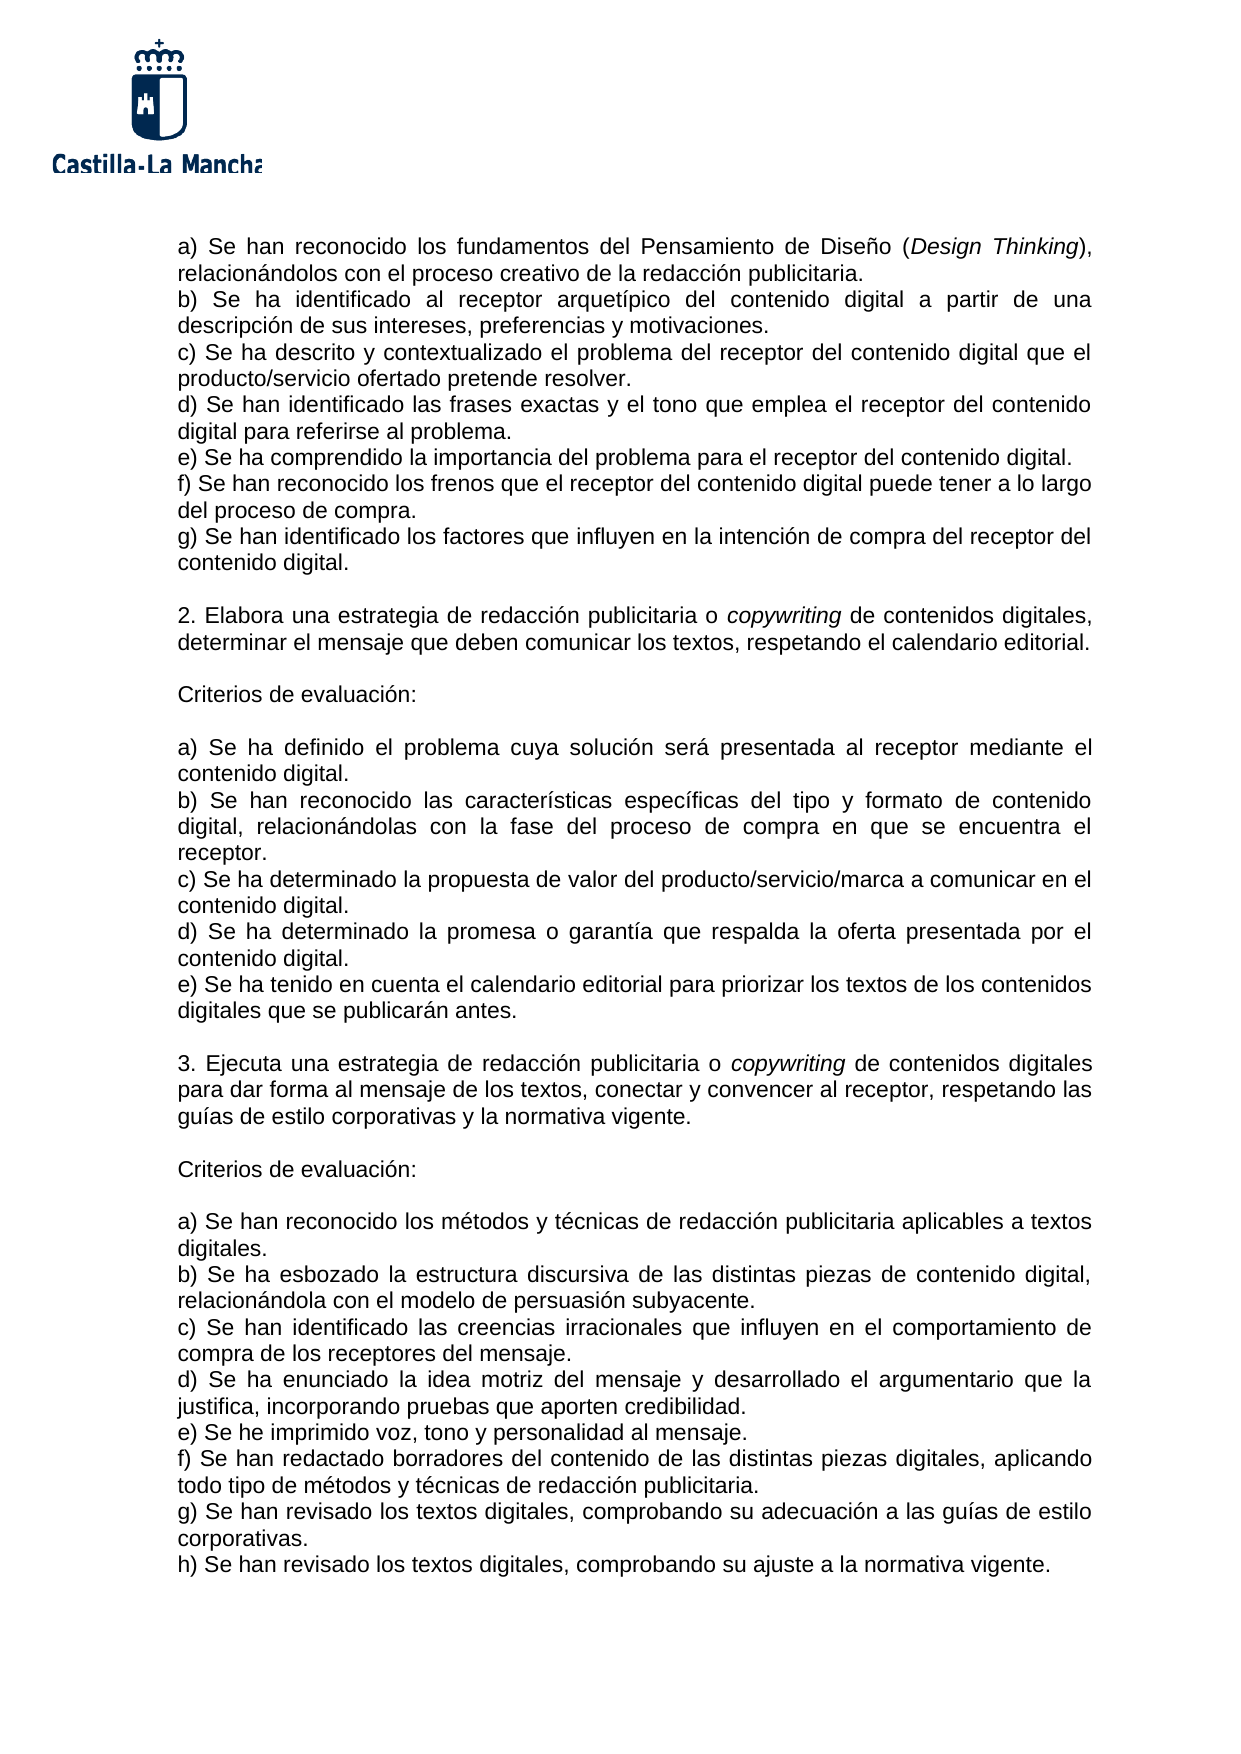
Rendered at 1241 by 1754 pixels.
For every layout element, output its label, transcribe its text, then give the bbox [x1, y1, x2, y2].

text b) Se ha identificado al receptor arquetípico del contenido digital a partir de una descripción de sus intereses, preferencias y motivaciones. [177, 286, 1093, 338]
text e) Se ha comprendido la importancia del problema para el receptor del contenido digital. [177, 444, 1093, 470]
text e) Se ha tenido en cuenta el calendario editorial para priorizar los textos de los contenidos digitales que se publicarán antes. [177, 971, 1093, 1024]
text Criterios de evaluación: [177, 1156, 1093, 1182]
text g) Se han revisado los textos digitales, comprobando su adecuación a las guías de estilo corporativas. [177, 1498, 1093, 1551]
text f) Se han reconocido los frenos que el receptor del contenido digital puede tener a lo largo del proceso de compra. [177, 470, 1093, 523]
picture [52, 38, 262, 173]
text c) Se han identificado las creencias irracionales que influyen en el comportamiento de compra de los receptores del mensaje. [177, 1314, 1093, 1366]
text d) Se ha enunciado la idea motriz del mensaje y desarrollado el argumentario que la justifica, incorporando pruebas que aporten credibilidad. [177, 1366, 1093, 1419]
text e) Se he imprimido voz, tono y personalidad al mensaje. [177, 1419, 1093, 1445]
text 3. Ejecuta una estrategia de redacción publicitaria o copywriting de contenidos digitales para dar forma al mensaje de los textos, conectar y convencer al receptor, respetando las guías de estilo corporativas y la normativa vigente. [177, 1050, 1093, 1129]
text f) Se han redactado borradores del contenido de las distintas piezas digitales, aplicando todo tipo de métodos y técnicas de redacción publicitaria. [177, 1445, 1093, 1498]
text a) Se han reconocido los métodos y técnicas de redacción publicitaria aplicables a textos digitales. [177, 1208, 1093, 1261]
text g) Se han identificado los factores que influyen en la intención de compra del receptor del contenido digital. [177, 523, 1093, 576]
text d) Se ha determinado la promesa o garantía que respalda la oferta presentada por el contenido digital. [177, 918, 1093, 971]
text b) Se han reconocido las características específicas del tipo y formato de contenido digital, relacionándolas con la fase del proceso de compra en que se encuentra el receptor. [177, 787, 1093, 866]
text d) Se han identificado las frases exactas y el tono que emplea el receptor del contenido digital para referirse al problema. [177, 391, 1093, 444]
text h) Se han revisado los textos digitales, comprobando su ajuste a la normativa vigente. [177, 1551, 1093, 1577]
text 2. Elabora una estrategia de redacción publicitaria o copywriting de contenidos digitales, determinar el mensaje que deben comunicar los textos, respetando el calendario editorial. [177, 602, 1093, 655]
text b) Se ha esbozado la estructura discursiva de las distintas piezas de contenido digital, relacionándola con el modelo de persuasión subyacente. [177, 1261, 1093, 1314]
text c) Se ha descrito y contextualizado el problema del receptor del contenido digital que el producto/servicio ofertado pretende resolver. [177, 338, 1093, 391]
text a) Se han reconocido los fundamentos del Pensamiento de Diseño (Design Thinking), relacionándolos con el proceso creativo de la redacción publicitaria. [177, 233, 1093, 286]
text a) Se ha definido el problema cuya solución será presentada al receptor mediante el contenido digital. [177, 734, 1093, 787]
text c) Se ha determinado la propuesta de valor del producto/servicio/marca a comunicar en el contenido digital. [177, 866, 1093, 918]
text Criterios de evaluación: [177, 681, 1093, 707]
